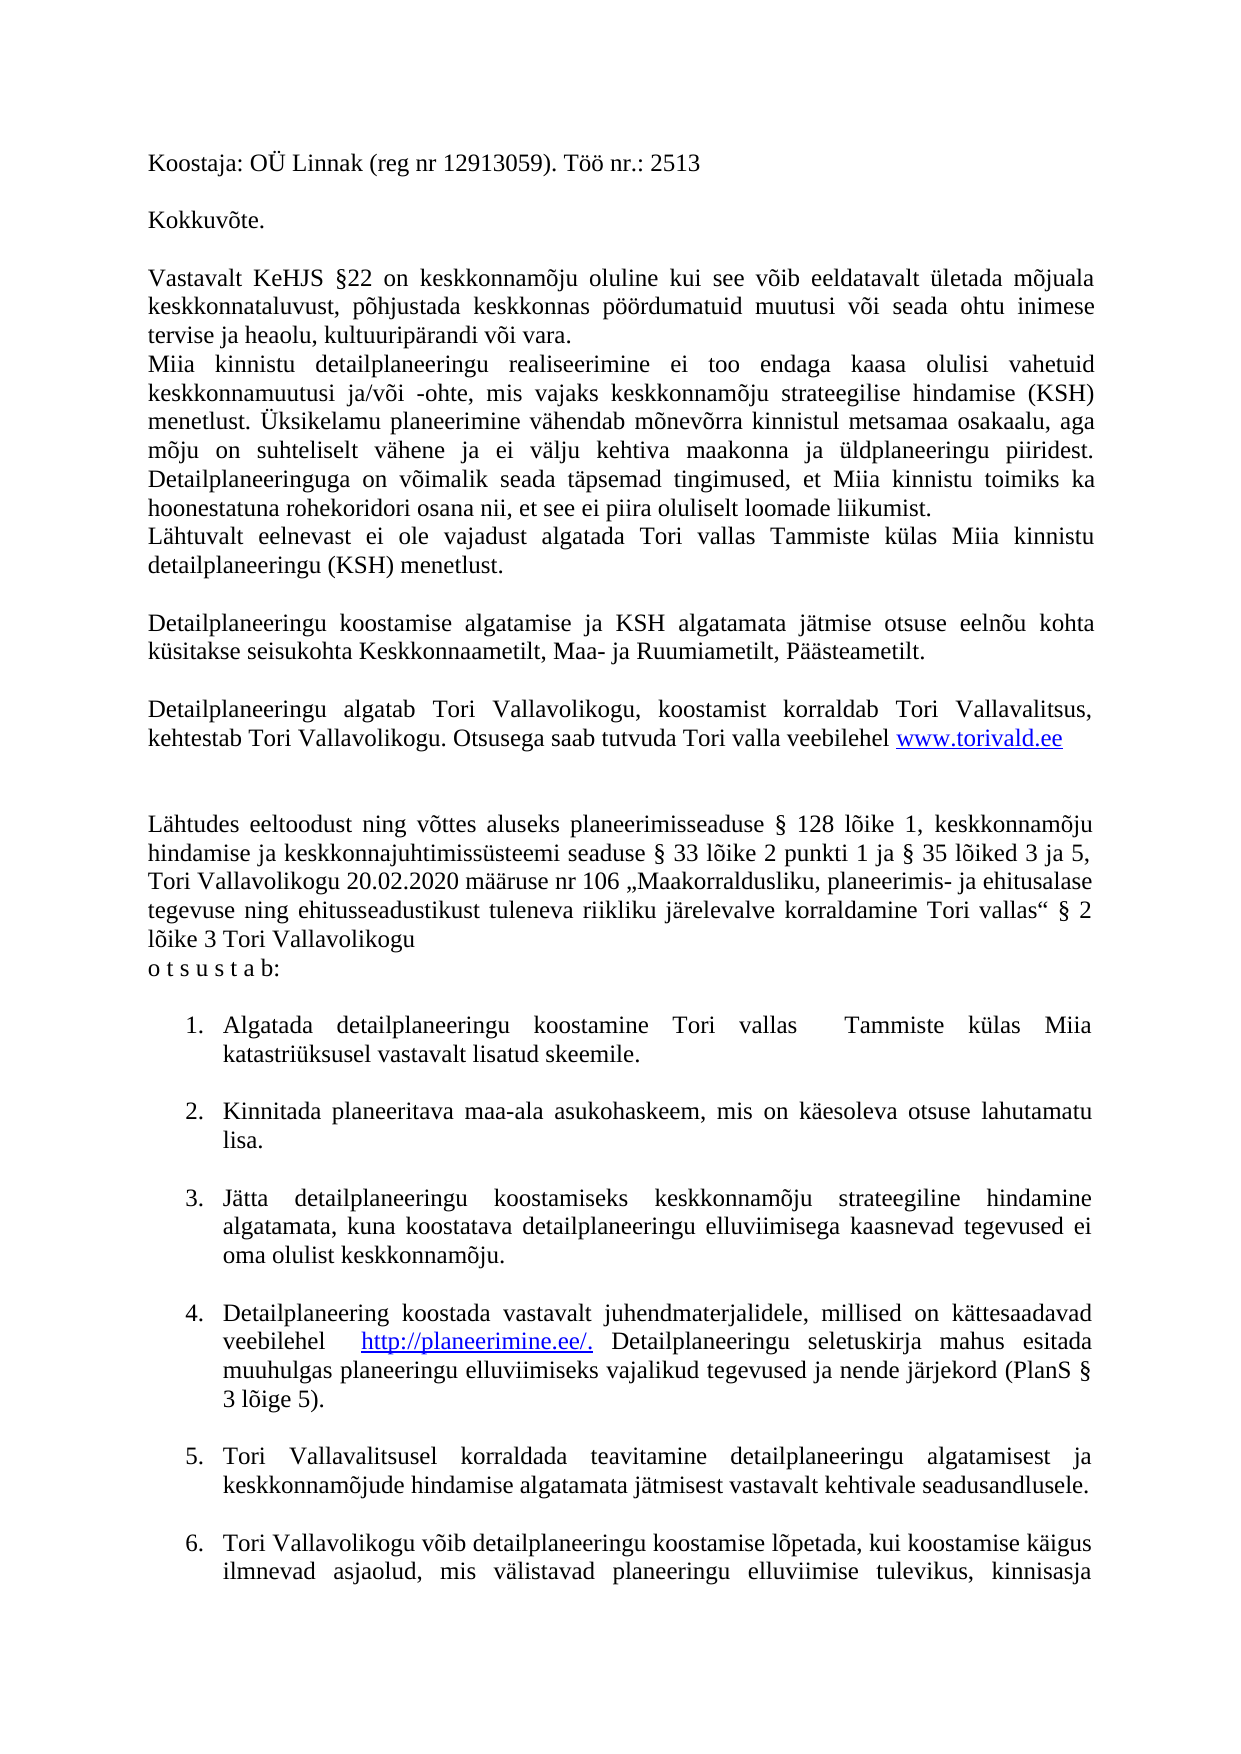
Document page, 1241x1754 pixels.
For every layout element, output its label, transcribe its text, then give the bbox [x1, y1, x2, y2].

list Algatada detailplaneeringu koostamine Tori vallas Tammiste külas Miia katastriüksusel vastavalt lisatud skeemile. [185, 1010, 1093, 1068]
list Jätta detailplaneeringu koostamiseks keskkonnamõju strateegiline hindamine algatamata, kuna koostatava detailplaneeringu elluviimisega kaasnevad tegevused ei oma olulist keskkonnamõju. [185, 1183, 1093, 1269]
text o t s u s t a b: [148, 953, 1093, 981]
list Kinnitada planeeritava maa-ala asukohaskeem, mis on käesoleva otsuse lahutamatu lisa. [185, 1096, 1093, 1154]
text Lähtudes eeltoodust ning võttes aluseks planeerimisseaduse § 128 lõike 1, keskkonnamõju hindamise ja keskkonnajuhtimissüsteemi seaduse § 33 lõike 2 punkti 1 ja § 35 lõiked 3 ja 5, Tori Vallavolikogu 20.02.2020 määruse nr 106 „Maakorraldusliku, planeerimis- ja ehitusalase tegevuse ning ehitusseadustikust tuleneva riikliku järelevalve korraldamine Tori vallas“ § 2 lõike 3 Tori Vallavolikogu [148, 809, 1093, 953]
text Miia kinnistu detailplaneeringu realiseerimine ei too endaga kaasa olulisi vahetuid keskkonnamuutusi ja/või -ohte, mis vajaks keskkonnamõju strateegilise hindamise (KSH) menetlust. Üksikelamu planeerimine vähendab mõnevõrra kinnistul metsamaa osakaalu, aga mõju on suhteliselt vähene ja ei välju kehtiva maakonna ja üldplaneeringu piiridest. Detailplaneeringuga on võimalik seada täpsemad tingimused, et Miia kinnistu toimiks ka hoonestatuna rohekoridori osana nii, et see ei piira oluliselt loomade liikumist. [148, 349, 1096, 521]
list Tori Vallavalitsusel korraldada teavitamine detailplaneeringu algatamisest ja keskkonnamõjude hindamise algatamata jätmisest vastavalt kehtivale seadusandlusele. [185, 1441, 1093, 1499]
text Vastavalt KeHJS §22 on keskkonnamõju oluline kui see võib eeldatavalt ületada mõjuala keskkonnataluvust, põhjustada keskkonnas pöördumatuid muutusi või seada ohtu inimese tervise ja heaolu, kultuuripärandi või vara. [148, 263, 1096, 349]
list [185, 1528, 1093, 1585]
text Lähtuvalt eelnevast ei ole vajadust algatada Tori vallas Tammiste külas Miia kinnistu detailplaneeringu (KSH) menetlust. [148, 521, 1096, 579]
text Kokkuvõte. [148, 205, 1096, 234]
list Detailplaneering koostada vastavalt juhendmaterjalidele, millised on kättesaadavad veebilehel http://planeerimine.ee/. Detailplaneeringu seletuskirja mahus esitada muuhulgas planeeringu elluviimiseks vajalikud tegevused ja nende järjekord (PlanS § 3 lõige 5). [185, 1298, 1093, 1413]
text Detailplaneeringu algatab Tori Vallavolikogu, koostamist korraldab Tori Vallavalitsus, kehtestab Tori Vallavolikogu. Otsusega saab tutvuda Tori valla veebilehel www.torivald.ee [148, 694, 1093, 751]
text Detailplaneeringu koostamise algatamise ja KSH algatamata jätmise otsuse eelnõu kohta küsitakse seisukohta Keskkonnaametilt, Maa- ja Ruumiametilt, Päästeametilt. [148, 608, 1096, 665]
text Koostaja: OÜ Linnak (reg nr 12913059). Töö nr.: 2513 [148, 148, 1096, 176]
